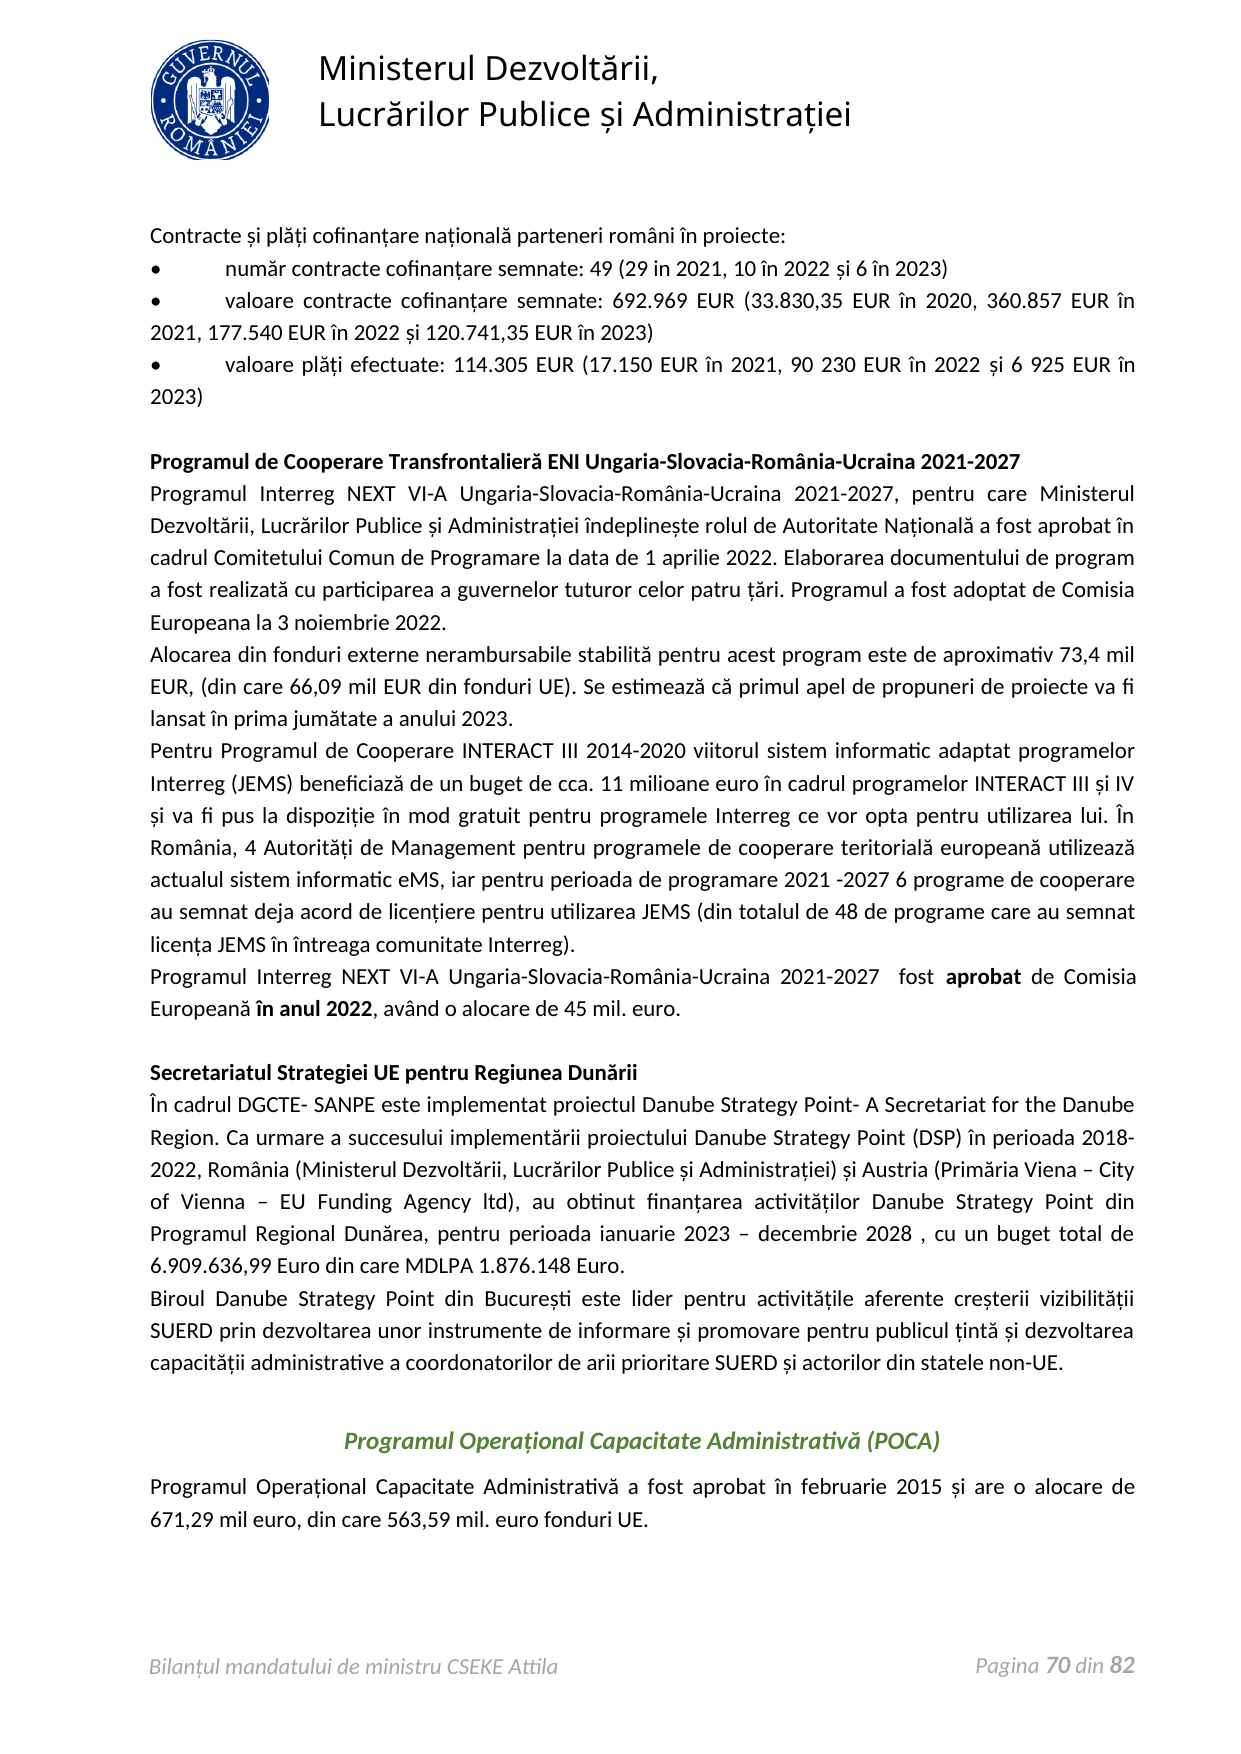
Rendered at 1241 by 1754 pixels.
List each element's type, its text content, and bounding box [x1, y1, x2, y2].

text Biroul Danube Strategy Point din București este lider pentru activitățile aferente creșterii vizibilității SUERD prin dezvoltarea unor instrumente de informare și promovare pentru publicul țintă și dezvoltarea capacității administrative a coordonatorilor de arii prioritare SUERD și actorilor din statele non-UE. [150, 1284, 1137, 1376]
text În cadrul DGCTE- SANPE este implementat proiectul Danube Strategy Point- A Secretariat for the Danube Region. Ca urmare a succesului implementării proiectului Danube Strategy Point (DSP) în perioada 2018-2022, România (Ministerul Dezvoltării, Lucrărilor Publice și Administrației) și Austria (Primăria Viena – City of Vienna – EU Funding Agency ltd), au obtinut finanțarea activităților Danube Strategy Point din Programul Regional Dunărea, pentru perioada ianuarie 2023 – decembrie 2028 , cu un buget total de 6.909.636,99 Euro din care MDLPA 1.876.148 Euro. [150, 1091, 1137, 1279]
text • valoare contracte cofinanțare semnate: 692.969 EUR (33.830,35 EUR în 2020, 360.857 EUR în 2021, 177.540 EUR în 2022 şi 120.741,35 EUR în 2023) [150, 286, 1137, 346]
text Programul Operațional Capacitate Administrativă (POCA) [150, 1425, 1137, 1456]
text • număr contracte cofinanțare semnate: 49 (29 in 2021, 10 în 2022 şi 6 în 2023) [150, 254, 1137, 282]
picture [150, 39, 269, 159]
text Programul Interreg NEXT VI-A Ungaria-Slovacia-România-Ucraina 2021-2027 fost aprobat de Comisia Europeană în anul 2022, având o alocare de 45 mil. euro. [150, 962, 1137, 1022]
text Secretariatul Strategiei UE pentru Regiunea Dunării [150, 1058, 1137, 1086]
text Programul Interreg NEXT VI-A Ungaria-Slovacia-România-Ucraina 2021-2027, pentru care Ministerul Dezvoltării, Lucrărilor Publice și Administrației îndeplinește rolul de Autoritate Națională a fost aprobat în cadrul Comitetului Comun de Programare la data de 1 aprilie 2022. Elaborarea documentului de program a fost realizată cu participarea a guvernelor tuturor celor patru țări. Programul a fost adoptat de Comisia Europeana la 3 noiembrie 2022. [150, 479, 1137, 636]
text Pentru Programul de Cooperare INTERACT III 2014-2020 viitorul sistem informatic adaptat programelor Interreg (JEMS) beneficiază de un buget de cca. 11 milioane euro în cadrul programelor INTERACT III și IV și va fi pus la dispoziție în mod gratuit pentru programele Interreg ce vor opta pentru utilizarea lui. În România, 4 Autorități de Management pentru programele de cooperare teritorială europeană utilizează actualul sistem informatic eMS, iar pentru perioada de programare 2021 -2027 6 programe de cooperare au semnat deja acord de licențiere pentru utilizarea JEMS (din totalul de 48 de programe care au semnat licența JEMS în întreaga comunitate Interreg). [150, 737, 1137, 958]
text Contracte și plăți cofinanțare națională parteneri români în proiecte: [150, 222, 1137, 249]
text Programul Operațional Capacitate Administrativă a fost aprobat în februarie 2015 și are o alocare de 671,29 mil euro, din care 563,59 mil. euro fonduri UE. [150, 1472, 1137, 1533]
text Programul de Cooperare Transfrontalieră ENI Ungaria-Slovacia-România-Ucraina 2021-2027 [150, 447, 1137, 475]
text Alocarea din fonduri externe nerambursabile stabilită pentru acest program este de aproximativ 73,4 mil EUR, (din care 66,09 mil EUR din fonduri UE). Se estimează că primul apel de propuneri de proiecte va fi lansat în prima jumătate a anului 2023. [150, 640, 1137, 732]
text • valoare plăți efectuate: 114.305 EUR (17.150 EUR în 2021, 90 230 EUR în 2022 şi 6 925 EUR în 2023) [150, 350, 1137, 411]
